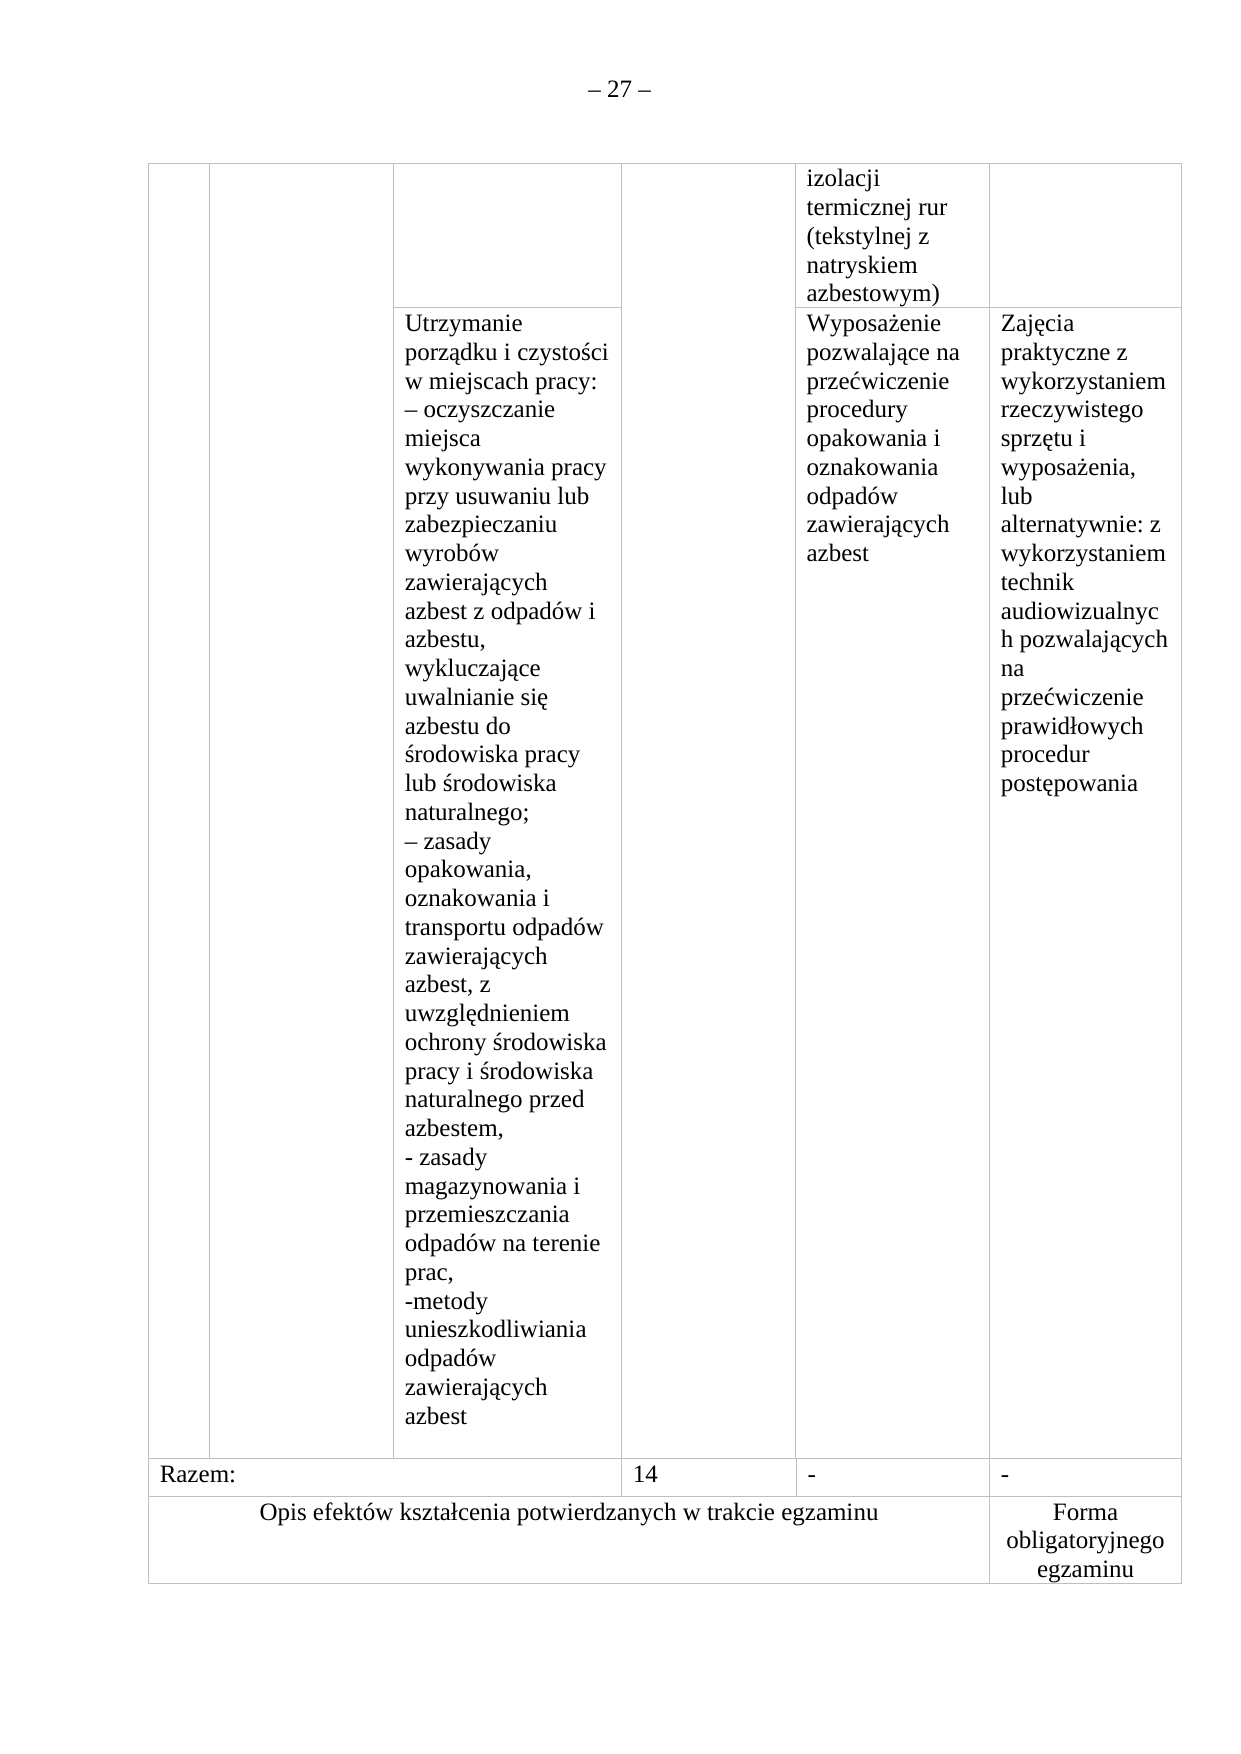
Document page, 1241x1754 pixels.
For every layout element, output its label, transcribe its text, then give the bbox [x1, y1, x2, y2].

table_cell - [990, 1459, 1181, 1496]
table_cell Wyposażenie pozwalające na przećwiczenie procedury opakowania i oznakowania odpadów zawierających azbest [796, 308, 989, 1458]
table_cell Forma obligatoryjnego egzaminu [990, 1497, 1181, 1583]
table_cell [796, 164, 989, 307]
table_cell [394, 164, 621, 307]
table_cell Zajęcia praktyczne z wykorzystaniem rzeczywistego sprzętu i wyposażenia, lub alternatywnie: z wykorzystaniem technik audiowizualnych pozwalających na przećwiczenie prawidłowych procedur postępowania [990, 308, 1181, 1458]
table_cell Opis efektów kształcenia potwierdzanych w trakcie egzaminu [149, 1497, 989, 1583]
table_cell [990, 164, 1181, 307]
table_cell 14 [622, 1459, 796, 1496]
table_cell Razem: [149, 1459, 621, 1496]
table_cell Utrzymanie porządku i czystości w miejscach pracy: – oczyszczanie miejsca wykonywania pracy przy usuwaniu lub zabezpieczaniu wyrobów zawierających azbest z odpadów i azbestu, wykluczające uwalnianie się azbestu do środowiska pracy lub środowiska naturalnego; – zasady opakowania, oznakowania i transportu odpadów zawierających azbest, z uwzględnieniem ochrony środowiska pracy i środowiska naturalnego przed azbestem, - zasady magazynowania i przemieszczania odpadów na terenie prac, -metody unieszkodliwiania odpadów zawierających azbest [394, 308, 621, 1458]
table_cell - [797, 1459, 989, 1496]
